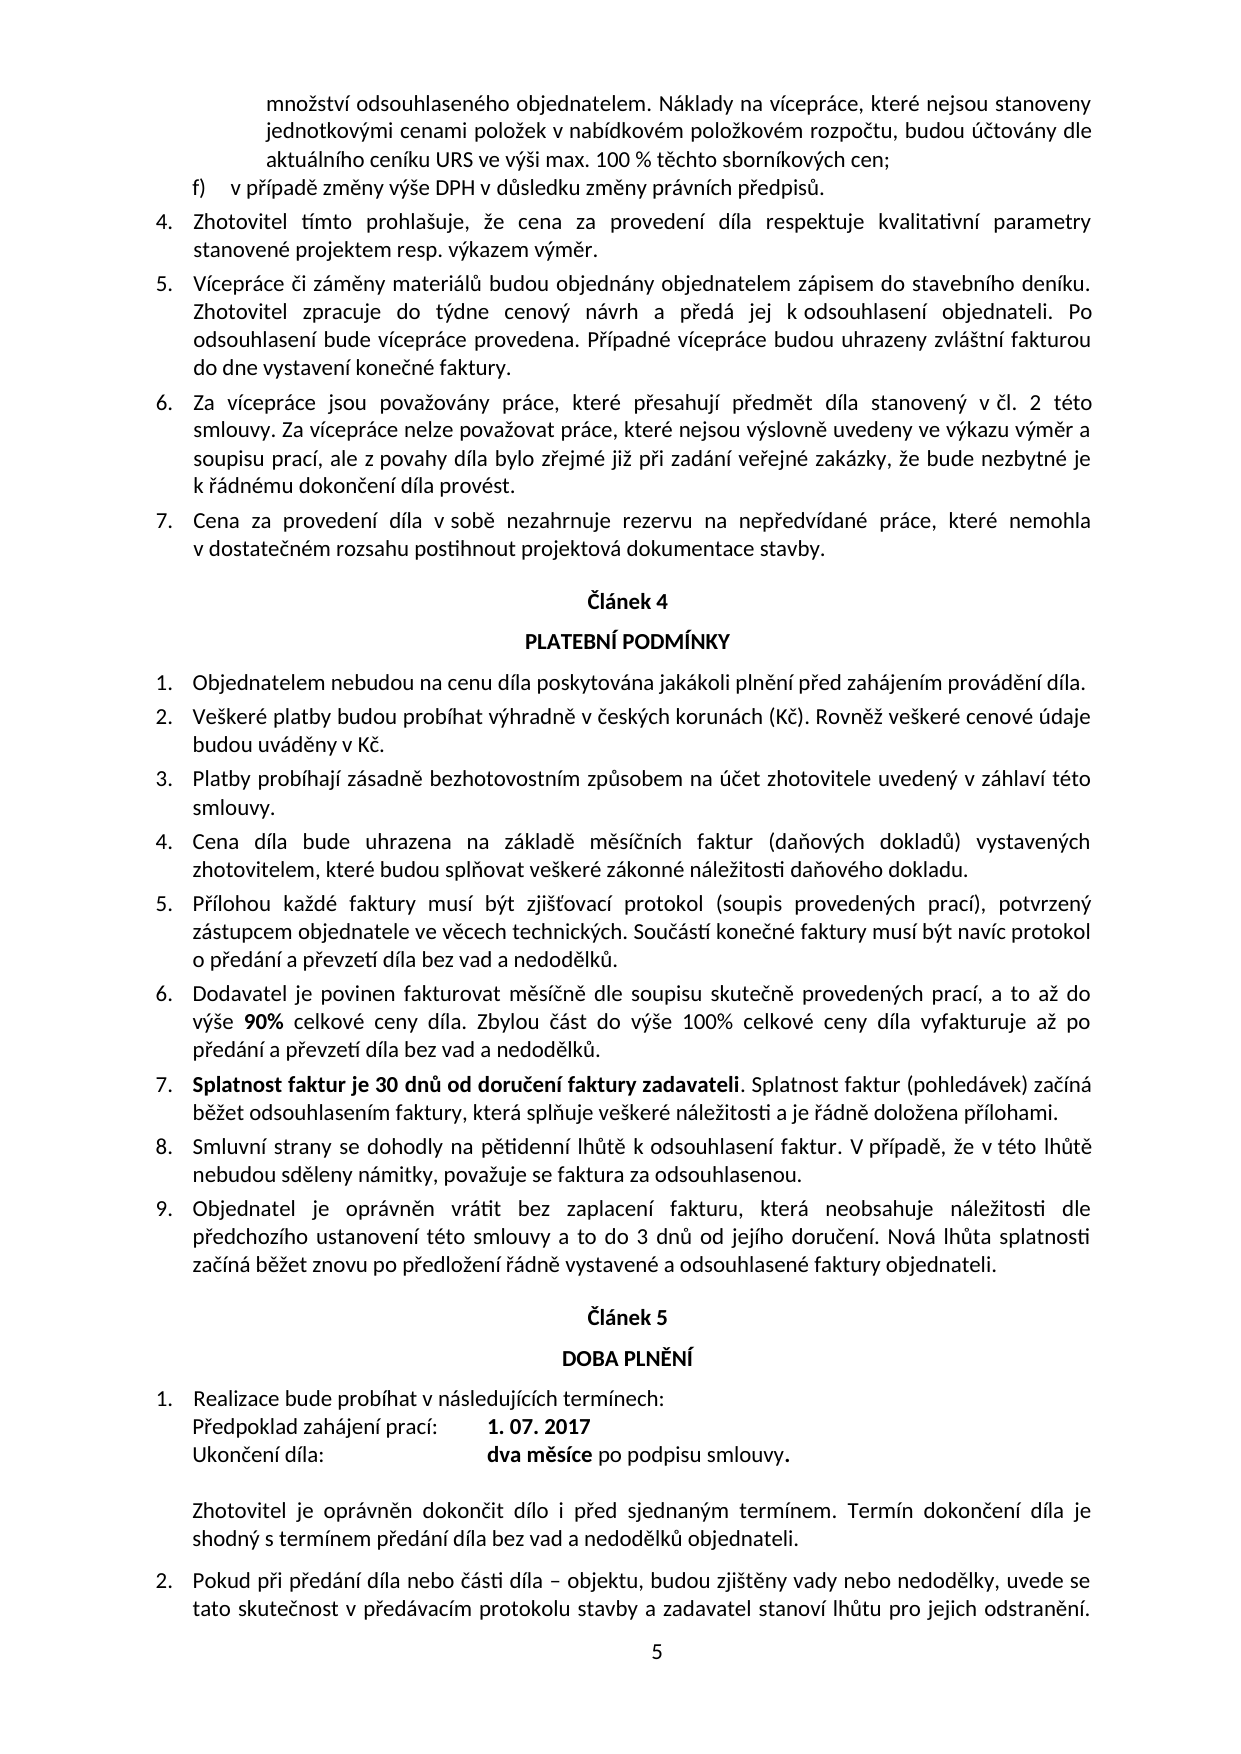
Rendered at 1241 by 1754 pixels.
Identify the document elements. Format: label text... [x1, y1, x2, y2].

list Smluvní strany se dohodly na pětidenní lhůtě k odsouhlasení faktur. V případě, že v této lhůtě nebudou sděleny námitky, považuje se faktura za odsouhlasenou. [155, 1132, 1093, 1188]
list Přílohou každé faktury musí být zjišťovací protokol (soupis provedených prací), potvrzený zástupcem objednatele ve věcech technických. Součástí konečné faktury musí být navíc protokol o předání a převzetí díla bez vad a nedodělků. [155, 889, 1093, 973]
list Zhotovitel tímto prohlašuje, že cena za provedení díla respektuje kvalitativní parametry stanovené projektem resp. výkazem výměr. [156, 207, 1093, 263]
text DOBA PLNĚNÍ [162, 1344, 1093, 1372]
list Splatnost faktur je 30 dnů od doručení faktury zadavateli. Splatnost faktur (pohledávek) začíná běžet odsouhlasením faktury, která splňuje veškeré náležitosti a je řádně doložena přílohami. [155, 1070, 1093, 1126]
list Vícepráce či záměny materiálů budou objednány objednatelem zápisem do stavebního deníku. Zhotovitel zpracuje do týdne cenový návrh a předá jej k odsouhlasení objednateli. Po odsouhlasení bude vícepráce provedena. Případné vícepráce budou uhrazeny zvláštní fakturou do dne vystavení konečné faktury. [156, 269, 1093, 381]
list Předpoklad zahájení prací: 1. 07. 2017 [192, 1412, 1093, 1441]
list Realizace bude probíhat v následujících termínech: [156, 1384, 1093, 1412]
list Ukončení díla: dva měsíce po podpisu smlouvy. [192, 1441, 1093, 1468]
list Cena díla bude uhrazena na základě měsíčních faktur (daňových dokladů) vystavených zhotovitelem, které budou splňovat veškeré zákonné náležitosti daňového dokladu. [155, 827, 1093, 883]
text Platební podmínky [162, 627, 1093, 656]
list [236, 89, 1093, 173]
list Objednatel je oprávněn vrátit bez zaplacení fakturu, která neobsahuje náležitosti dle předchozího ustanovení této smlouvy a to do 3 dnů od jejího doručení. Nová lhůta splatnosti začíná běžet znovu po předložení řádně vystavené a odsouhlasené faktury objednateli. [155, 1194, 1093, 1278]
list Veškeré platby budou probíhat výhradně v českých korunách (Kč). Rovněž veškeré cenové údaje budou uváděny v Kč. [155, 702, 1093, 758]
list Zhotovitel je oprávněn dokončit dílo i před sjednaným termínem. Termín dokončení díla je shodný s termínem předání díla bez vad a nedodělků objednateli. [192, 1497, 1093, 1553]
list Cena za provedení díla v sobě nezahrnuje rezervu na nepředvídané práce, které nemohla v dostatečném rozsahu postihnout projektová dokumentace stavby. [156, 506, 1093, 562]
list Dodavatel je povinen fakturovat měsíčně dle soupisu skutečně provedených prací, a to až do výše 90% celkové ceny díla. Zbylou část do výše 100% celkové ceny díla vyfakturuje až po předání a převzetí díla bez vad a nedodělků. [155, 979, 1093, 1063]
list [155, 1566, 1093, 1622]
list v případě změny výše DPH v důsledku změny právních předpisů. [192, 173, 1093, 201]
subtitle Článek 5 [162, 1303, 1093, 1331]
list Objednatelem nebudou na cenu díla poskytována jakákoli plnění před zahájením provádění díla. [155, 668, 1093, 696]
list Platby probíhají zásadně bezhotovostním způsobem na účet zhotovitele uvedený v záhlaví této smlouvy. [155, 764, 1093, 821]
subtitle Článek 4 [162, 587, 1093, 615]
list Za vícepráce jsou považovány práce, které přesahují předmět díla stanovený v čl. 2 této smlouvy. Za vícepráce nelze považovat práce, které nejsou výslovně uvedeny ve výkazu výměr a soupisu prací, ale z povahy díla bylo zřejmé již při zadání veřejné zakázky, že bude nezbytné je k řádnému dokončení díla provést. [156, 388, 1093, 500]
